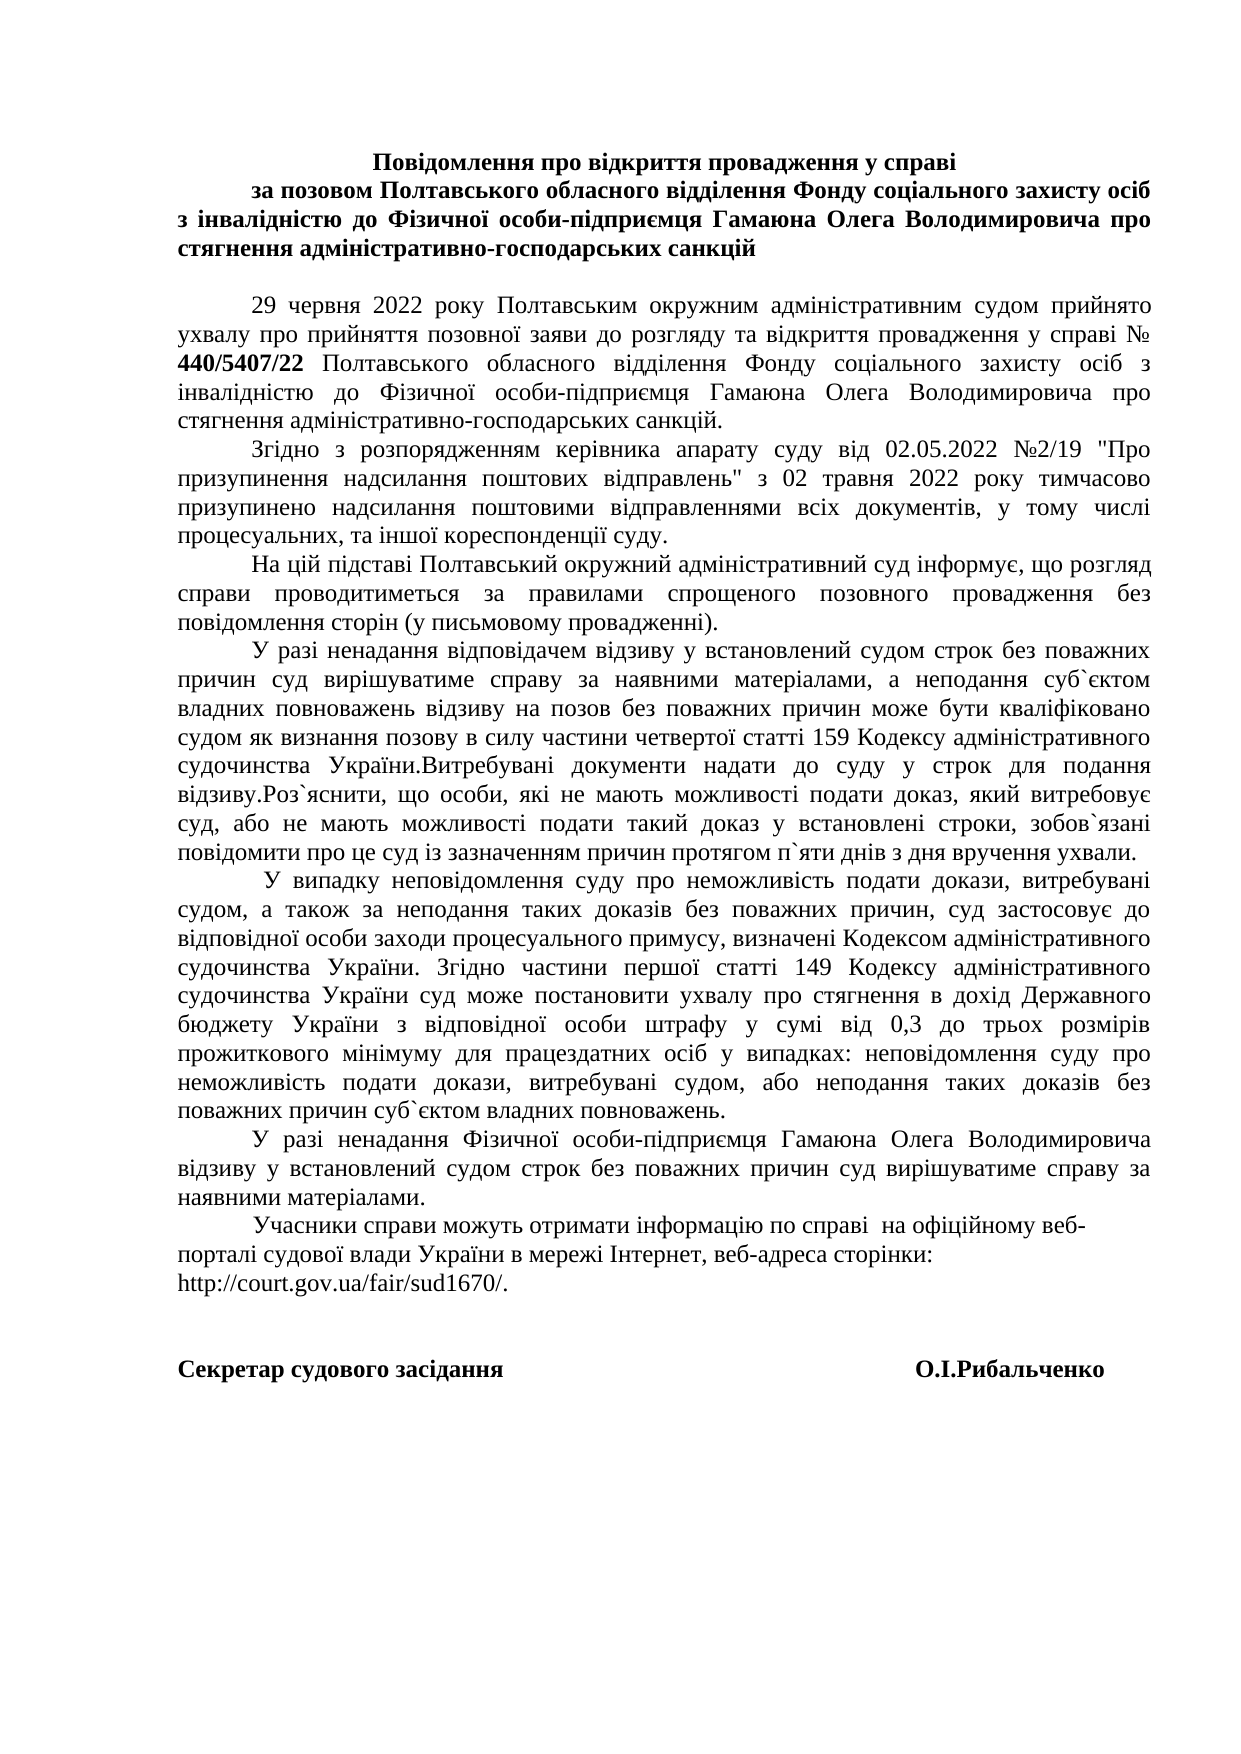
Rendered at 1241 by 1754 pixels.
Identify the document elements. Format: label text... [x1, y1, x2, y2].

text У разі ненадання Фізичної особи-підприємця Гамаюна Олега Володимировича відзиву у встановлений судом строк без поважних причин суд вирішуватиме справу за наявними матеріалами. [177, 1124, 1152, 1211]
text Учасники справи можуть отримати інформацію по справі на офіційному веб-порталі судової влади України в мережі Інтернет, веб-адреса сторінки: http://court.gov.ua/fair/sud1670/. [177, 1211, 1152, 1297]
text Повідомлення про відкриття провадження у справі [177, 147, 1152, 176]
text У разі ненадання відповідачем відзиву у встановлений судом строк без поважних причин суд вирішуватиме справу за наявними матеріалами, а неподання суб`єктом владних повноважень відзиву на позов без поважних причин може бути кваліфіковано судом як визнання позову в силу частини четвертої статті 159 Кодексу адміністративного судочинства України.Витребувані документи надати до суду у строк для подання відзиву.Роз`яснити, що особи, які не мають можливості подати доказ, який витребовує суд, або не мають можливості подати такий доказ у встановлені строки, зобов`язані повідомити про це суд із зазначенням причин протягом п`яти днів з дня вручення ухвали. [177, 636, 1152, 866]
text за позовом Полтавського обласного відділення Фонду соціального захисту осіб з інвалідністю до Фізичної особи-підприємця Гамаюна Олега Володимировича про стягнення адміністративно-господарських санкцій [177, 176, 1152, 262]
text На цій підставі Полтавський окружний адміністративний суд інформує, що розгляд справи проводитиметься за правилами спрощеного позовного провадження без повідомлення сторін (у письмовому провадженні). [177, 549, 1152, 636]
text У випадку неповідомлення суду про неможливість подати докази, витребувані судом, а також за неподання таких доказів без поважних причин, суд застосовує до відповідної особи заходи процесуального примусу, визначені Кодексом адміністративного судочинства України. Згідно частини першої статті 149 Кодексу адміністративного судочинства України суд може постановити ухвалу про стягнення в дохід Державного бюджету України з відповідної особи штрафу у сумі від 0,3 до трьох розмірів прожиткового мінімуму для працездатних осіб у випадках: неповідомлення суду про неможливість подати докази, витребувані судом, або неподання таких доказів без поважних причин суб`єктом владних повноважень. [177, 866, 1152, 1124]
text Секретар судового засідання О.І.Рибальченко [177, 1354, 1152, 1383]
text Згідно з розпорядженням керівника апарату суду від 02.05.2022 №2/19 "Про призупинення надсилання поштових відправлень" з 02 травня 2022 року тимчасово призупинено надсилання поштовими відправленнями всіх документів, у тому числі процесуальних, та іншої кореспонденції суду. [177, 434, 1152, 549]
text 29 червня 2022 року Полтавським окружним адміністративним судом прийнято ухвалу про прийняття позовної заяви до розгляду та відкриття провадження у справі № 440/5407/22 Полтавського обласного відділення Фонду соціального захисту осіб з інвалідністю до Фізичної особи-підприємця Гамаюна Олега Володимировича про стягнення адміністративно-господарських санкцій. [177, 291, 1152, 434]
